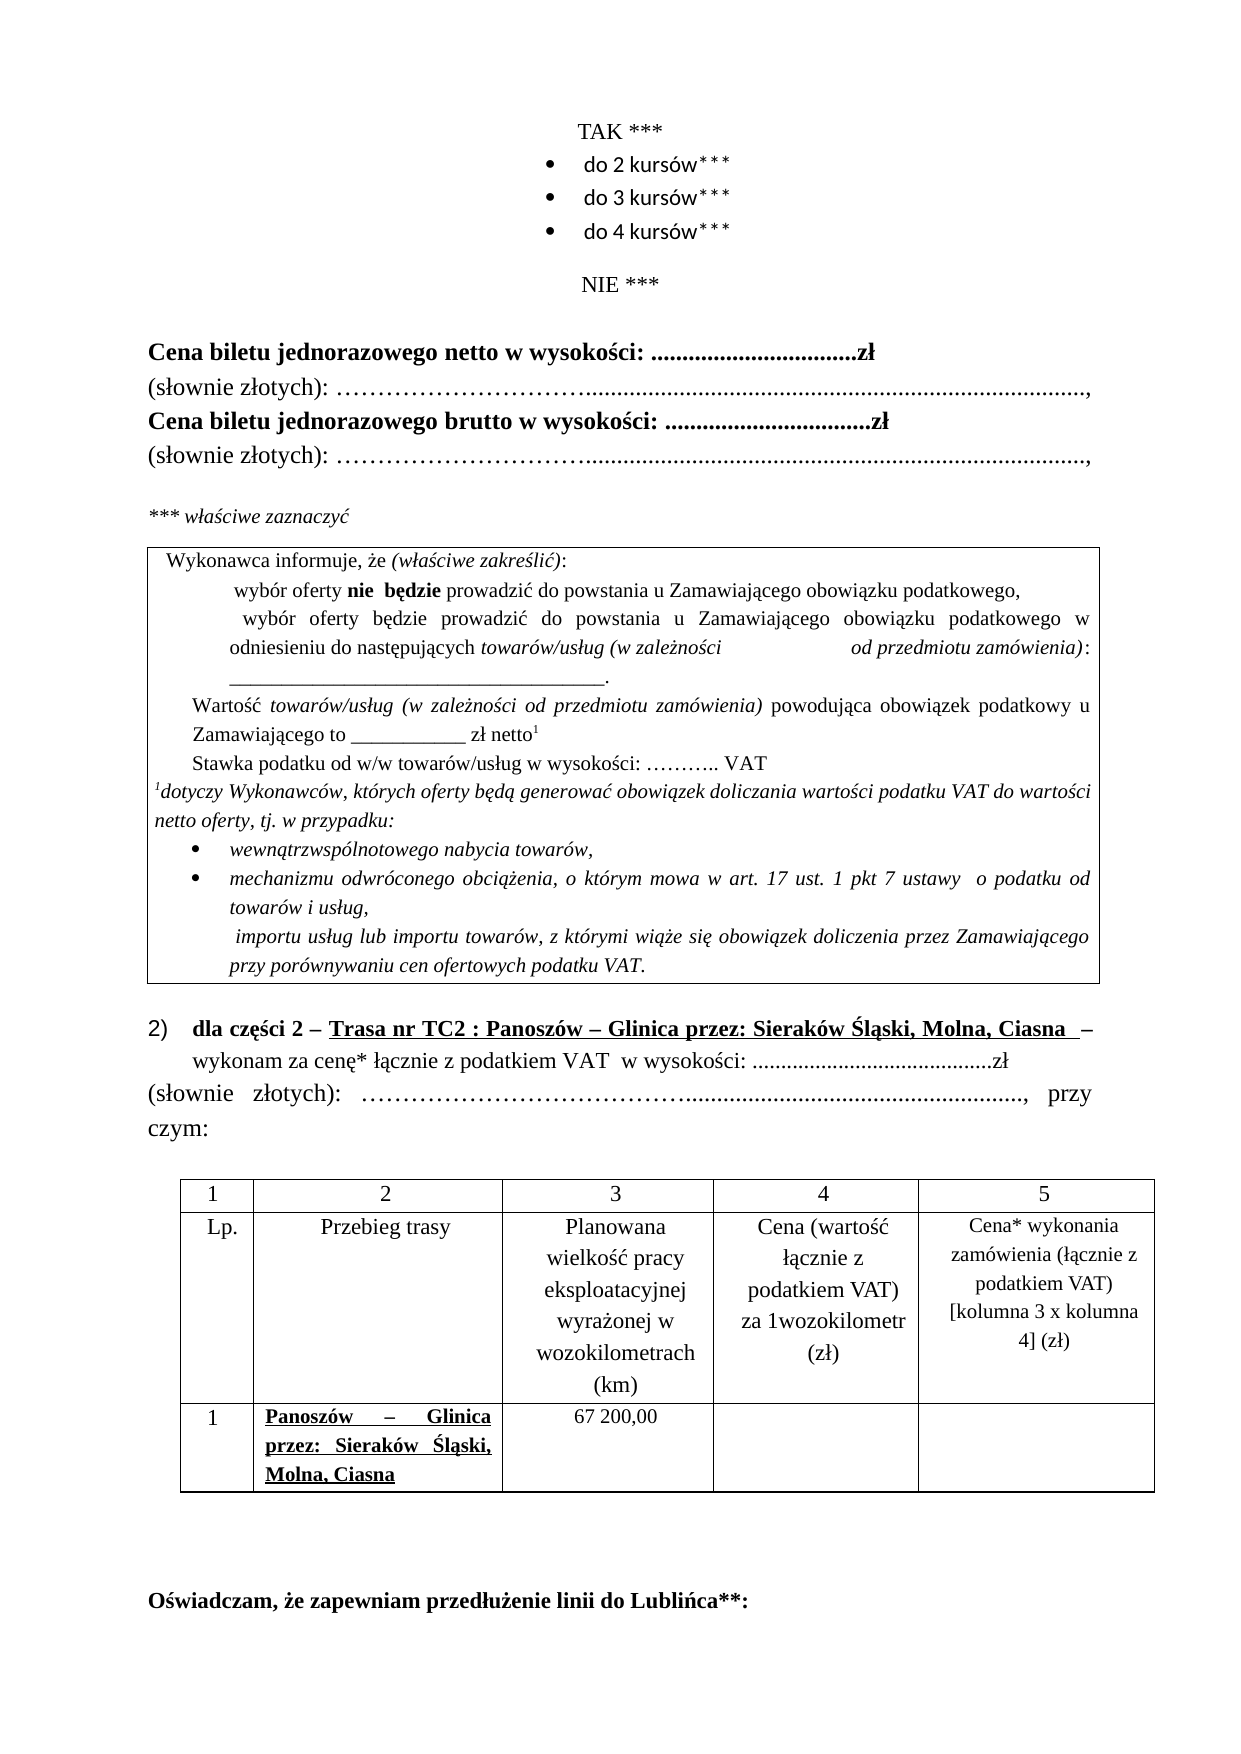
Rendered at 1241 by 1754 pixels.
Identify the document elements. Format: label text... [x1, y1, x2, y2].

table_header Wykonawca informuje, że (właściwe zakreślić):  wybór oferty nie będzie prowadzić do powstania u Zamawiającego obowiązku podatkowego,  wybór oferty będzie prowadzić do powstania u Zamawiającego obowiązku podatkowego w odniesieniu do następujących towarów/usług (w zależności od przedmiotu zamówienia): ____________________________________. Wartość towarów/usług (w zależności od przedmiotu zamówienia) powodująca obowiązek podatkowy u Zamawiającego to ___________ zł netto1 Stawka podatku od w/w towarów/usług w wysokości: ……….. VAT 1dotyczy Wykonawców, których oferty będą generować obowiązek doliczania wartości podatku VAT do wartości netto oferty, tj. w przypadku: wewnątrzwspólnotowego nabycia towarów, mechanizmu odwróconego obciążenia, o którym mowa w art. 17 ust. 1 pkt 7 ustawy o podatku od towarów i usług,  importu usług lub importu towarów, z którymi wiąże się obowiązek doliczenia przez Zamawiającego przy porównywaniu cen ofertowych podatku VAT. [148, 548, 1099, 982]
text NIE *** [148, 271, 1092, 297]
table_cell Cena* wykonania zamówienia (łącznie z podatkiem VAT) [kolumna 3 x kolumna 4] (zł) [919, 1213, 1154, 1403]
text Cena biletu jednorazowego netto w wysokości: .................................zł [148, 337, 1092, 366]
table_cell Cena (wartość łącznie z podatkiem VAT) za 1wozokilometr (zł) [714, 1213, 918, 1403]
text (słownie złotych): …………………………................................................................................, [148, 372, 1092, 400]
list do 3 kursów*** [185, 183, 1092, 211]
table_header 3 [503, 1180, 713, 1212]
text (słownie złotych): …………………………………......................................................, przy czym: [148, 1078, 1092, 1141]
list do 2 kursów*** [185, 150, 1092, 178]
table_header 5 [919, 1180, 1154, 1212]
table_cell 1 [181, 1404, 253, 1491]
table_cell Planowana wielkość pracy eksploatacyjnej wyrażonej w wozokilometrach (km) [503, 1213, 713, 1403]
table_cell Lp. [181, 1213, 253, 1403]
table_cell [919, 1404, 1154, 1491]
text Oświadczam, że zapewniam przedłużenie linii do Lublińca**: [148, 1587, 1092, 1613]
list dla części 2 – Trasa nr TC2 : Panoszów – Glinica przez: Sieraków Śląski, Molna, Ciasna – wykonam za cenę* łącznie z podatkiem VAT w wysokości: ..........................................zł [148, 1015, 1092, 1073]
table_header 2 [254, 1180, 502, 1212]
list do 4 kursów*** [185, 217, 1092, 245]
text *** właściwe zaznaczyć [148, 504, 1092, 528]
table_cell 67 200,00 [503, 1404, 713, 1491]
table_header 4 [714, 1180, 918, 1212]
table_header 1 [181, 1180, 253, 1212]
text Cena biletu jednorazowego brutto w wysokości: .................................zł [148, 406, 1092, 435]
table_cell Przebieg trasy [254, 1213, 502, 1403]
table_cell [714, 1404, 918, 1491]
text TAK *** [148, 118, 1092, 144]
table_cell Panoszów – Glinica przez: Sieraków Śląski, Molna, Ciasna [254, 1404, 502, 1491]
text (słownie złotych): …………………………................................................................................, [148, 441, 1092, 469]
